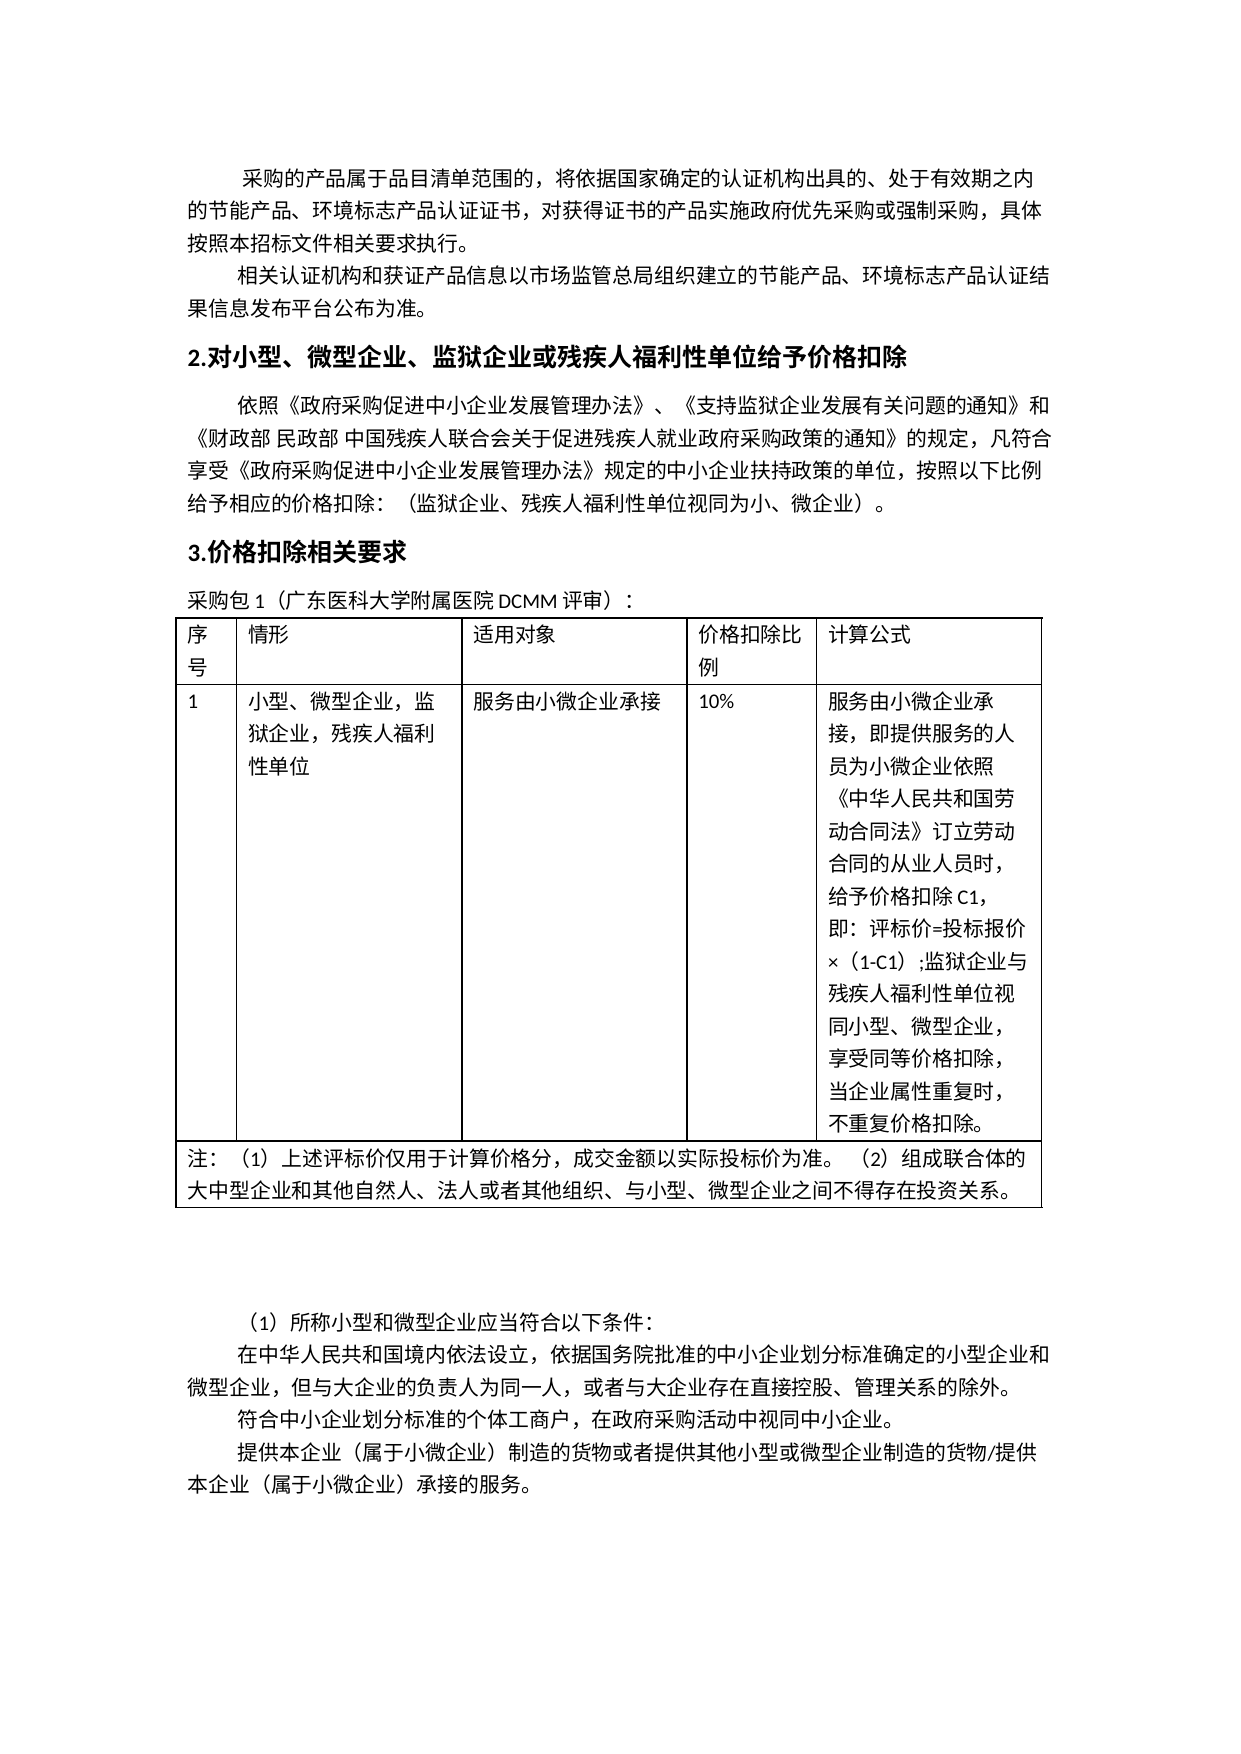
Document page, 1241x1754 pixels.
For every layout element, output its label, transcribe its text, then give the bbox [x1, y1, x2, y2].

text 3.价格扣除相关要求 [187, 519, 1053, 584]
table_header 计算公式 [817, 619, 1041, 683]
table_header 序号 [177, 619, 236, 683]
text 采购的产品属于品目清单范围的，将依据国家确定的认证机构出具的、处于有效期之内的节能产品、环境标志产品认证证书，对获得证书的产品实施政府优先采购或强制采购，具体按照本招标文件相关要求执行。 [187, 162, 1053, 259]
text 提供本企业（属于小微企业）制造的货物或者提供其他小型或微型企业制造的货物/提供本企业（属于小微企业）承接的服务。 [187, 1436, 1053, 1501]
text （1）所称小型和微型企业应当符合以下条件： [187, 1306, 1053, 1338]
table_header 价格扣除比例 [688, 619, 816, 683]
table_cell 注：（1）上述评标价仅用于计算价格分，成交金额以实际投标价为准。 （2）组成联合体的大中型企业和其他自然人、法人或者其他组织、与小型、微型企业之间不得存在投资关系。 [177, 1142, 1041, 1207]
table_header 适用对象 [463, 619, 686, 683]
text 采购包1（广东医科大学附属医院DCMM评审）： [187, 584, 1053, 617]
text 在中华人民共和国境内依法设立，依据国务院批准的中小企业划分标准确定的小型企业和微型企业，但与大企业的负责人为同一人，或者与大企业存在直接控股、管理关系的除外。 [187, 1338, 1053, 1403]
text 依照《政府采购促进中小企业发展管理办法》、《支持监狱企业发展有关问题的通知》和《财政部 民政部 中国残疾人联合会关于促进残疾人就业政府采购政策的通知》的规定，凡符合享受《政府采购促进中小企业发展管理办法》规定的中小企业扶持政策的单位，按照以下比例给予相应的价格扣除：（监狱企业、残疾人福利性单位视同为小、微企业）。 [187, 389, 1053, 519]
table_cell 服务由小微企业承接 [463, 685, 686, 1140]
table_header 情形 [237, 619, 461, 683]
table_cell 1 [177, 685, 236, 1140]
table_cell 服务由小微企业承接，即提供服务的人员为小微企业依照《中华人民共和国劳动合同法》订立劳动合同的从业人员时，给予价格扣除C1，即：评标价=投标报价×（1-C1）;监狱企业与残疾人福利性单位视同小型、微型企业，享受同等价格扣除，当企业属性重复时，不重复价格扣除。 [817, 685, 1041, 1140]
table_cell 小型、微型企业，监狱企业，残疾人福利性单位 [237, 685, 461, 1140]
table_cell 10% [688, 685, 816, 1140]
text 符合中小企业划分标准的个体工商户，在政府采购活动中视同中小企业。 [187, 1403, 1053, 1436]
text 相关认证机构和获证产品信息以市场监管总局组织建立的节能产品、环境标志产品认证结果信息发布平台公布为准。 [187, 259, 1053, 324]
text 2.对小型、微型企业、监狱企业或残疾人福利性单位给予价格扣除 [187, 324, 1053, 389]
